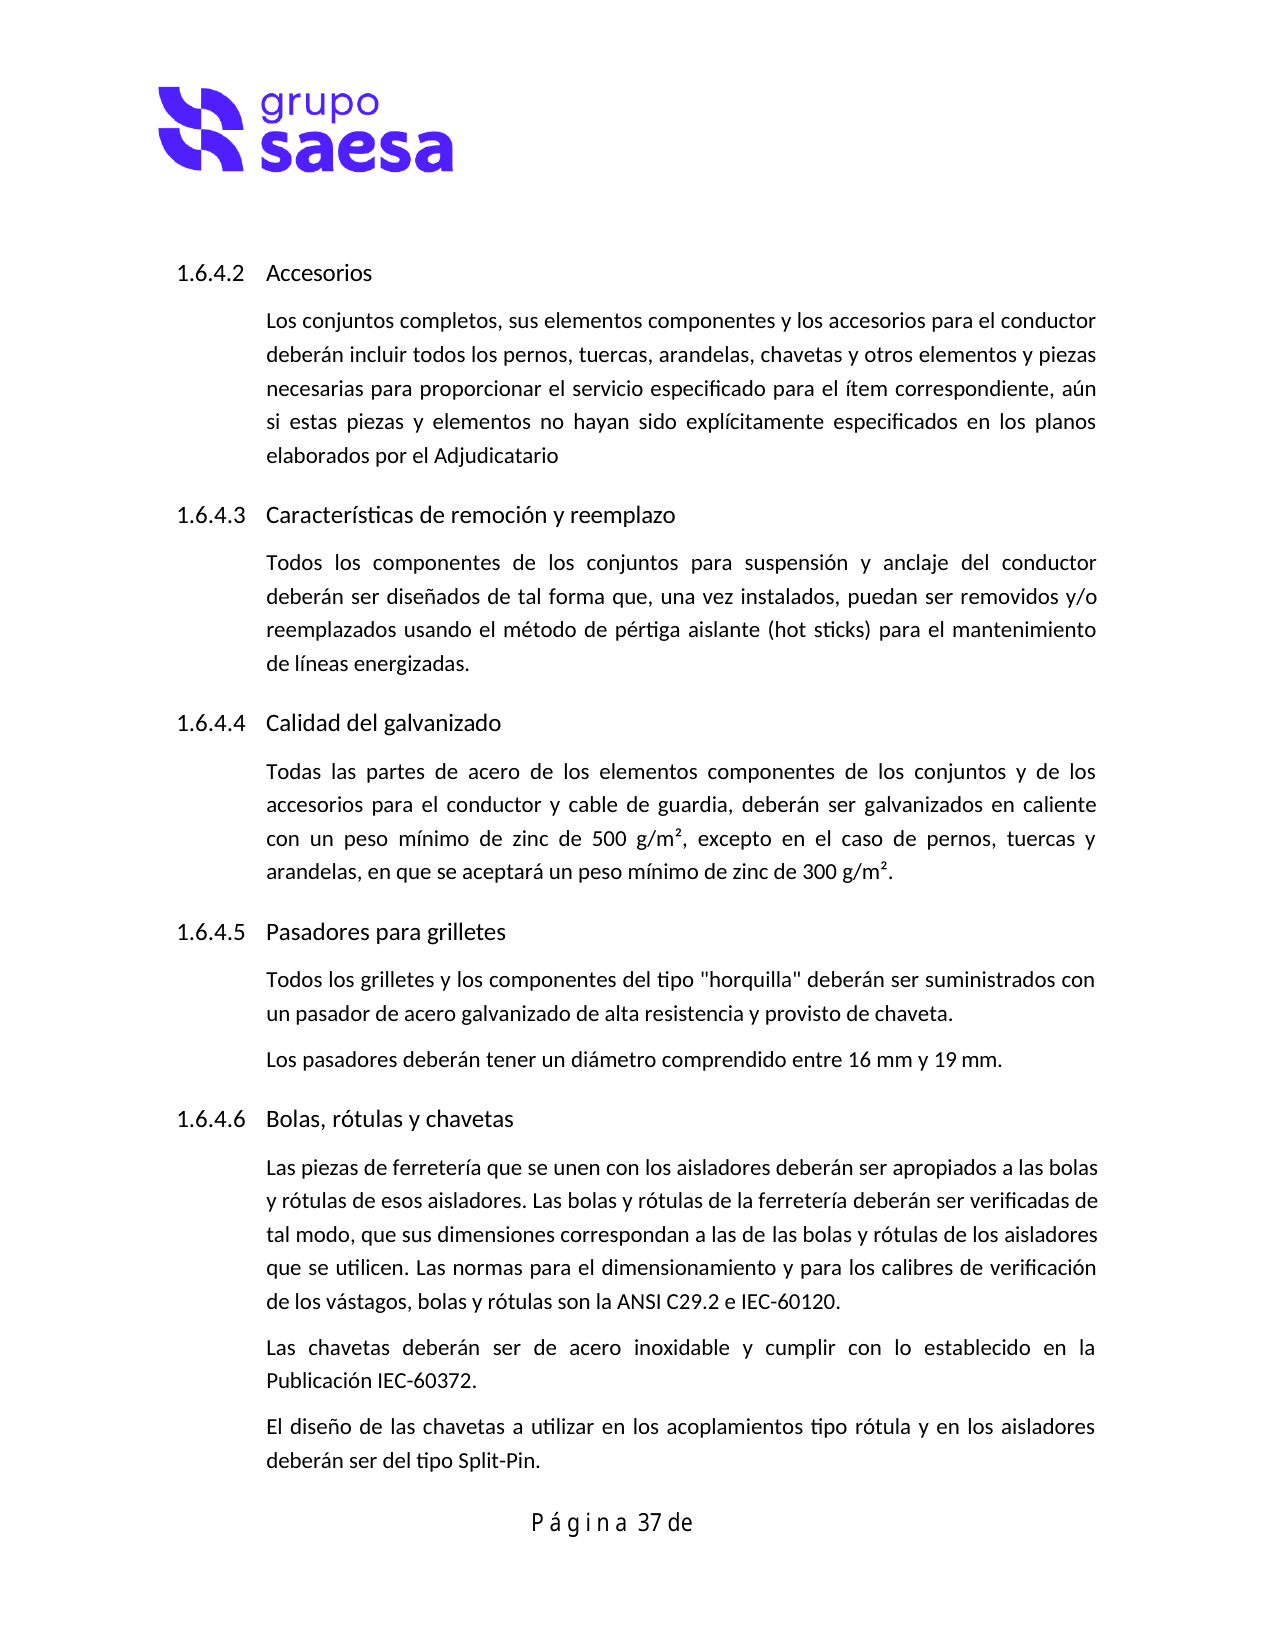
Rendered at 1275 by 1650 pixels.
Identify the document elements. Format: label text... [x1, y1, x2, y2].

text Las piezas de ferretería que se unen con los aisladores deberán ser apropiados a las bolas y rótulas de esos aisladores. Las bolas y rótulas de la ferretería deberán ser verificadas de tal modo, que sus dimensiones correspondan a las de las bolas y rótulas de los aisladores que se utilicen. Las normas para el dimensionamiento y para los calibres de verificación de los vástagos, bolas y rótulas son la ANSI C29.2 e IEC-60120. [266, 1153, 1098, 1315]
text Todas las partes de acero de los elementos componentes de los conjuntos y de los accesorios para el conductor y cable de guardia, deberán ser galvanizados en caliente con un peso mínimo de zinc de 500 g/m², excepto en el caso de pernos, tuercas y arandelas, en que se aceptará un peso mínimo de zinc de 300 g/m². [266, 757, 1098, 886]
picture [150, 80, 457, 175]
subtitle Calidad del galvanizado [176, 708, 1237, 738]
subtitle Accesorios [176, 258, 1237, 288]
subtitle Pasadores para grilletes [176, 916, 1237, 947]
text Todos los componentes de los conjuntos para suspensión y anclaje del conductor deberán ser diseñados de tal forma que, una vez instalados, puedan ser removidos y/o reemplazados usando el método de pértiga aislante (hot sticks) para el mantenimiento de líneas energizadas. [266, 548, 1098, 677]
text Los pasadores deberán tener un diámetro comprendido entre 16 mm y 19 mm. [266, 1045, 1237, 1073]
subtitle Características de remoción y reemplazo [176, 499, 1237, 530]
text Todos los grilletes y los componentes del tipo "horquilla" deberán ser suministrados con un pasador de acero galvanizado de alta resistencia y provisto de chaveta. [266, 965, 1098, 1027]
subtitle Bolas, rótulas y chavetas [176, 1103, 1237, 1134]
text El diseño de las chavetas a utilizar en los acoplamientos tipo rótula y en los aisladores deberán ser del tipo Split-Pin. [266, 1412, 1098, 1474]
text Los conjuntos completos, sus elementos componentes y los accesorios para el conductor deberán incluir todos los pernos, tuercas, arandelas, chavetas y otros elementos y piezas necesarias para proporcionar el servicio especificado para el ítem correspondiente, aún si estas piezas y elementos no hayan sido explícitamente especificados en los planos elaborados por el Adjudicatario [266, 307, 1098, 469]
text Las chavetas deberán ser de acero inoxidable y cumplir con lo establecido en la Publicación IEC-60372. [266, 1333, 1098, 1394]
